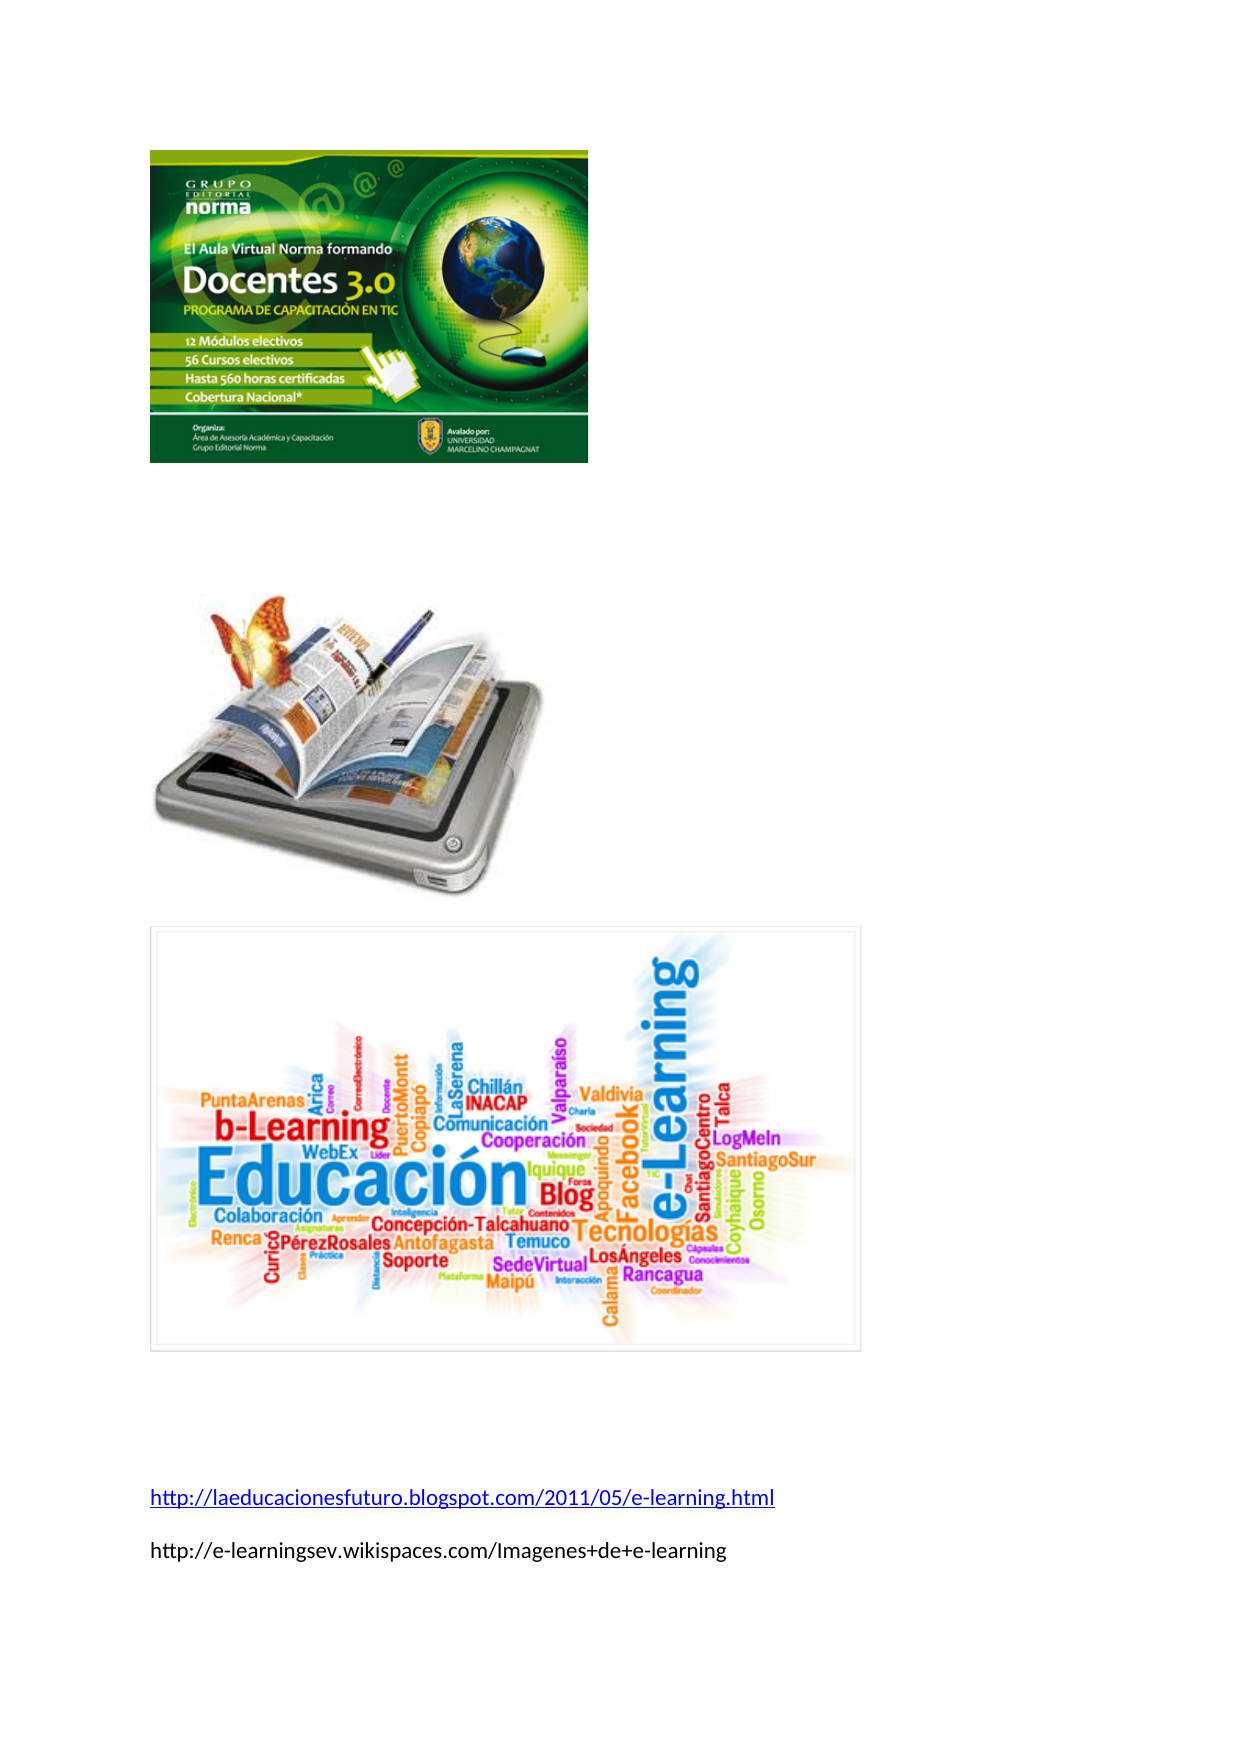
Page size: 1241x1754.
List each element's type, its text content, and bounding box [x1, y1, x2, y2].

picture [150, 150, 589, 463]
text http://laeducacionesfuturo.blogspot.com/2011/05/e-learning.html [150, 1483, 1090, 1511]
text http://e-learningsev.wikispaces.com/Imagenes+de+e-learning [150, 1536, 1090, 1564]
picture [150, 593, 550, 901]
picture [150, 926, 862, 1352]
